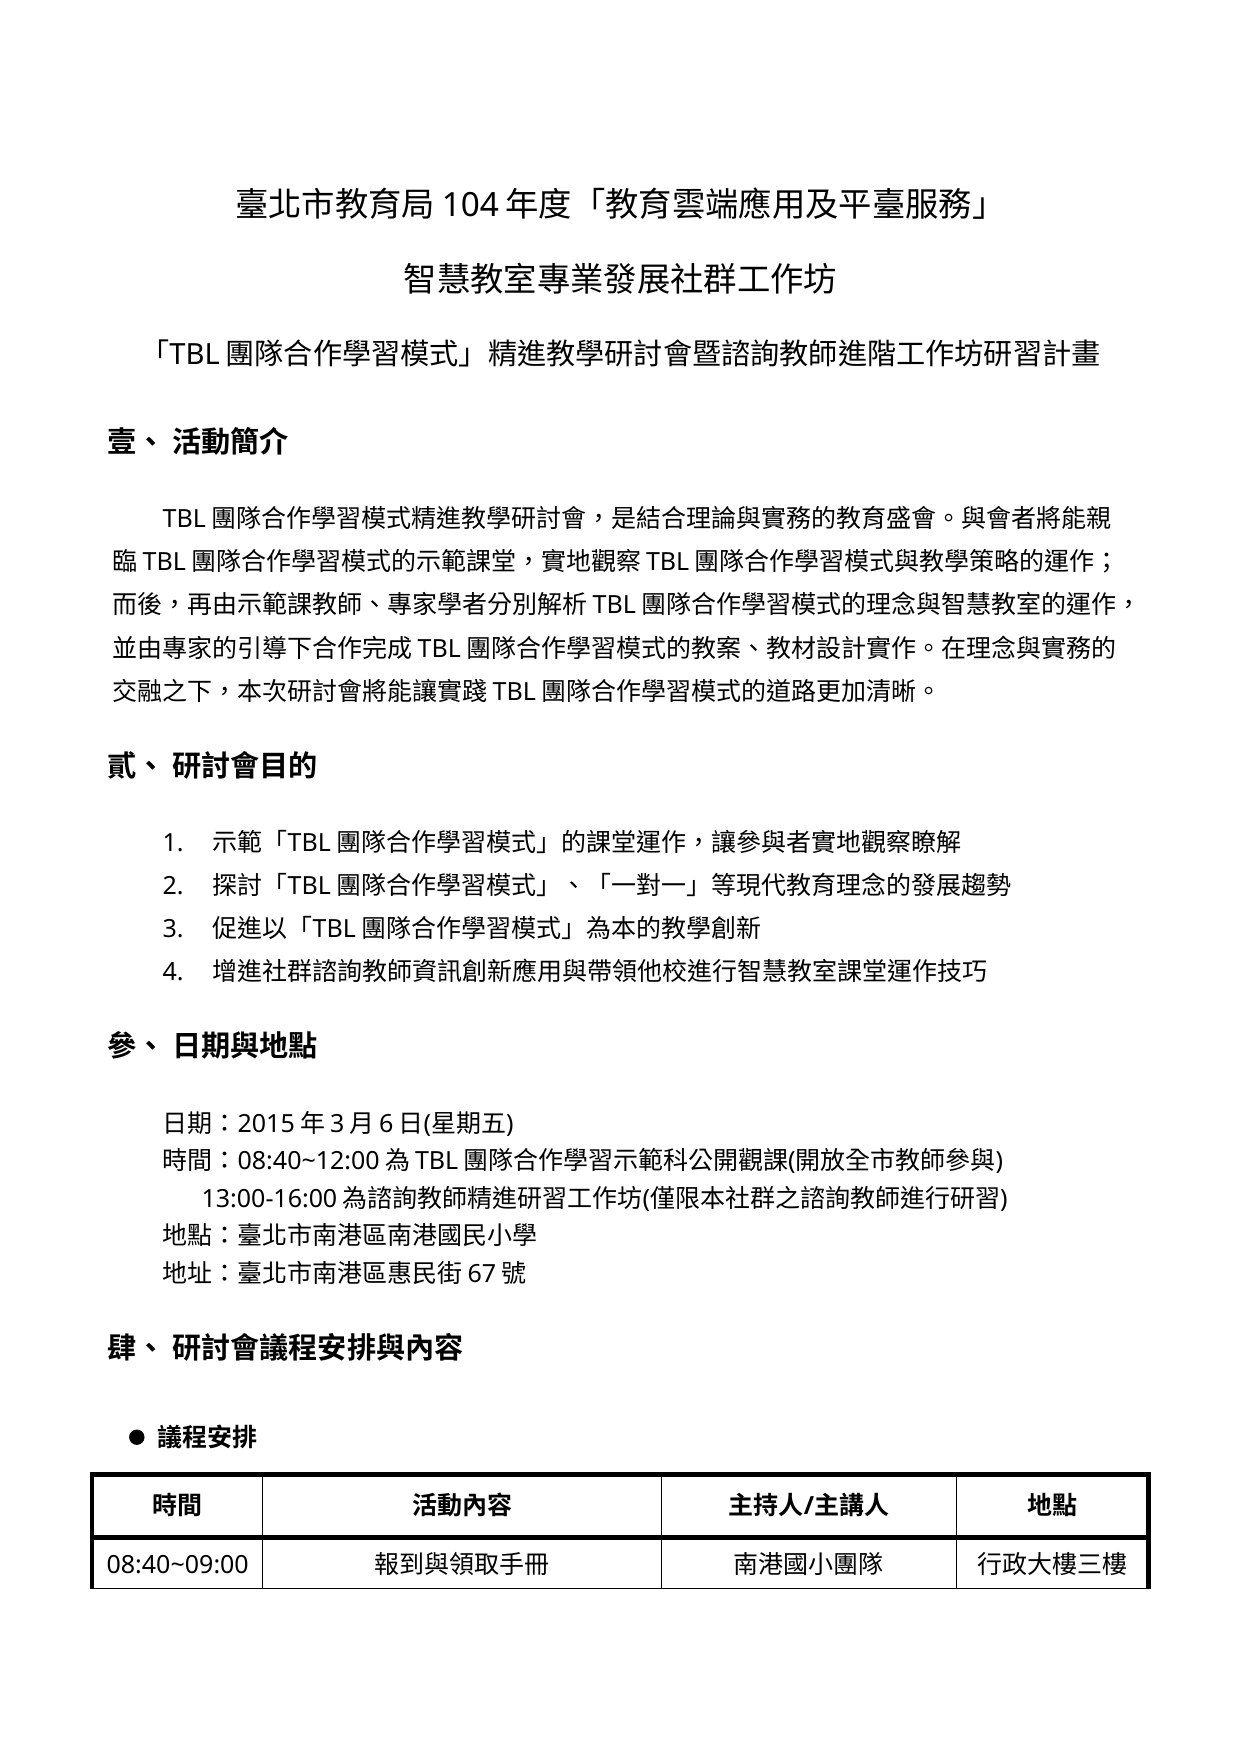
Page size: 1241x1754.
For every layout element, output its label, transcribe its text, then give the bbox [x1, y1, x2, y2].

text 臺北市教育局104年度「教育雲端應用及平臺服務」 [112, 164, 1128, 239]
table_header 主持人/主講人 [662, 1477, 956, 1535]
list 日期與地點 [107, 1006, 1128, 1081]
list 增進社群諮詢教師資訊創新應用與帶領他校進行智慧教室課堂運作技巧 [162, 951, 1128, 988]
list 議程安排 [127, 1417, 1128, 1454]
list 地址：臺北市南港區惠民街67號 [162, 1252, 1128, 1290]
table_cell 報到與領取手冊 [263, 1540, 661, 1588]
list 促進以「TBL團隊合作學習模式」為本的教學創新 [162, 908, 1128, 946]
list 研討會議程安排與內容 [107, 1308, 1128, 1383]
text 「TBL團隊合作學習模式」精進教學研討會暨諮詢教師進階工作坊研習計畫 [112, 314, 1128, 389]
table_header 時間 [94, 1477, 262, 1535]
text 地點：臺北市南港區南港國民小學 [162, 1215, 1128, 1252]
table_header 活動內容 [263, 1477, 661, 1535]
text 日期：2015年3月6日(星期五) [162, 1102, 1128, 1140]
text 時間：08:40~12:00為TBL團隊合作學習示範科公開觀課(開放全市教師參與) [162, 1140, 1128, 1177]
table_header 地點 [957, 1477, 1146, 1535]
text 智慧教室專業發展社群工作坊 [112, 239, 1128, 314]
list 活動簡介 [107, 402, 1128, 477]
text 13:00-16:00為諮詢教師精進研習工作坊(僅限本社群之諮詢教師進行研習) [162, 1177, 1128, 1215]
list 示範「TBL團隊合作學習模式」的課堂運作，讓參與者實地觀察瞭解 [162, 822, 1128, 860]
list TBL團隊合作學習模式精進教學研討會，是結合理論與實務的教育盛會。與會者將能親臨TBL團隊合作學習模式的示範課堂，實地觀察TBL團隊合作學習模式與教學策略的運作；而後，再由示範課教師、專家學者分別解析TBL團隊合作學習模式的理念與智慧教室的運作，並由專家的引導下合作完成TBL團隊合作學習模式的教案、教材設計實作。在理念與實務的交融之下，本次研討會將能讓實踐TBL團隊合作學習模式的道路更加清晰。 [112, 498, 1128, 708]
table_cell 08:40~09:00 [94, 1540, 262, 1588]
table_cell 南港國小團隊 [662, 1540, 956, 1588]
list 探討「TBL團隊合作學習模式」、「一對一」等現代教育理念的發展趨勢 [162, 865, 1128, 903]
table_cell 行政大樓三樓 小型視聽教室 [957, 1540, 1146, 1588]
list 研討會目的 [107, 726, 1128, 801]
